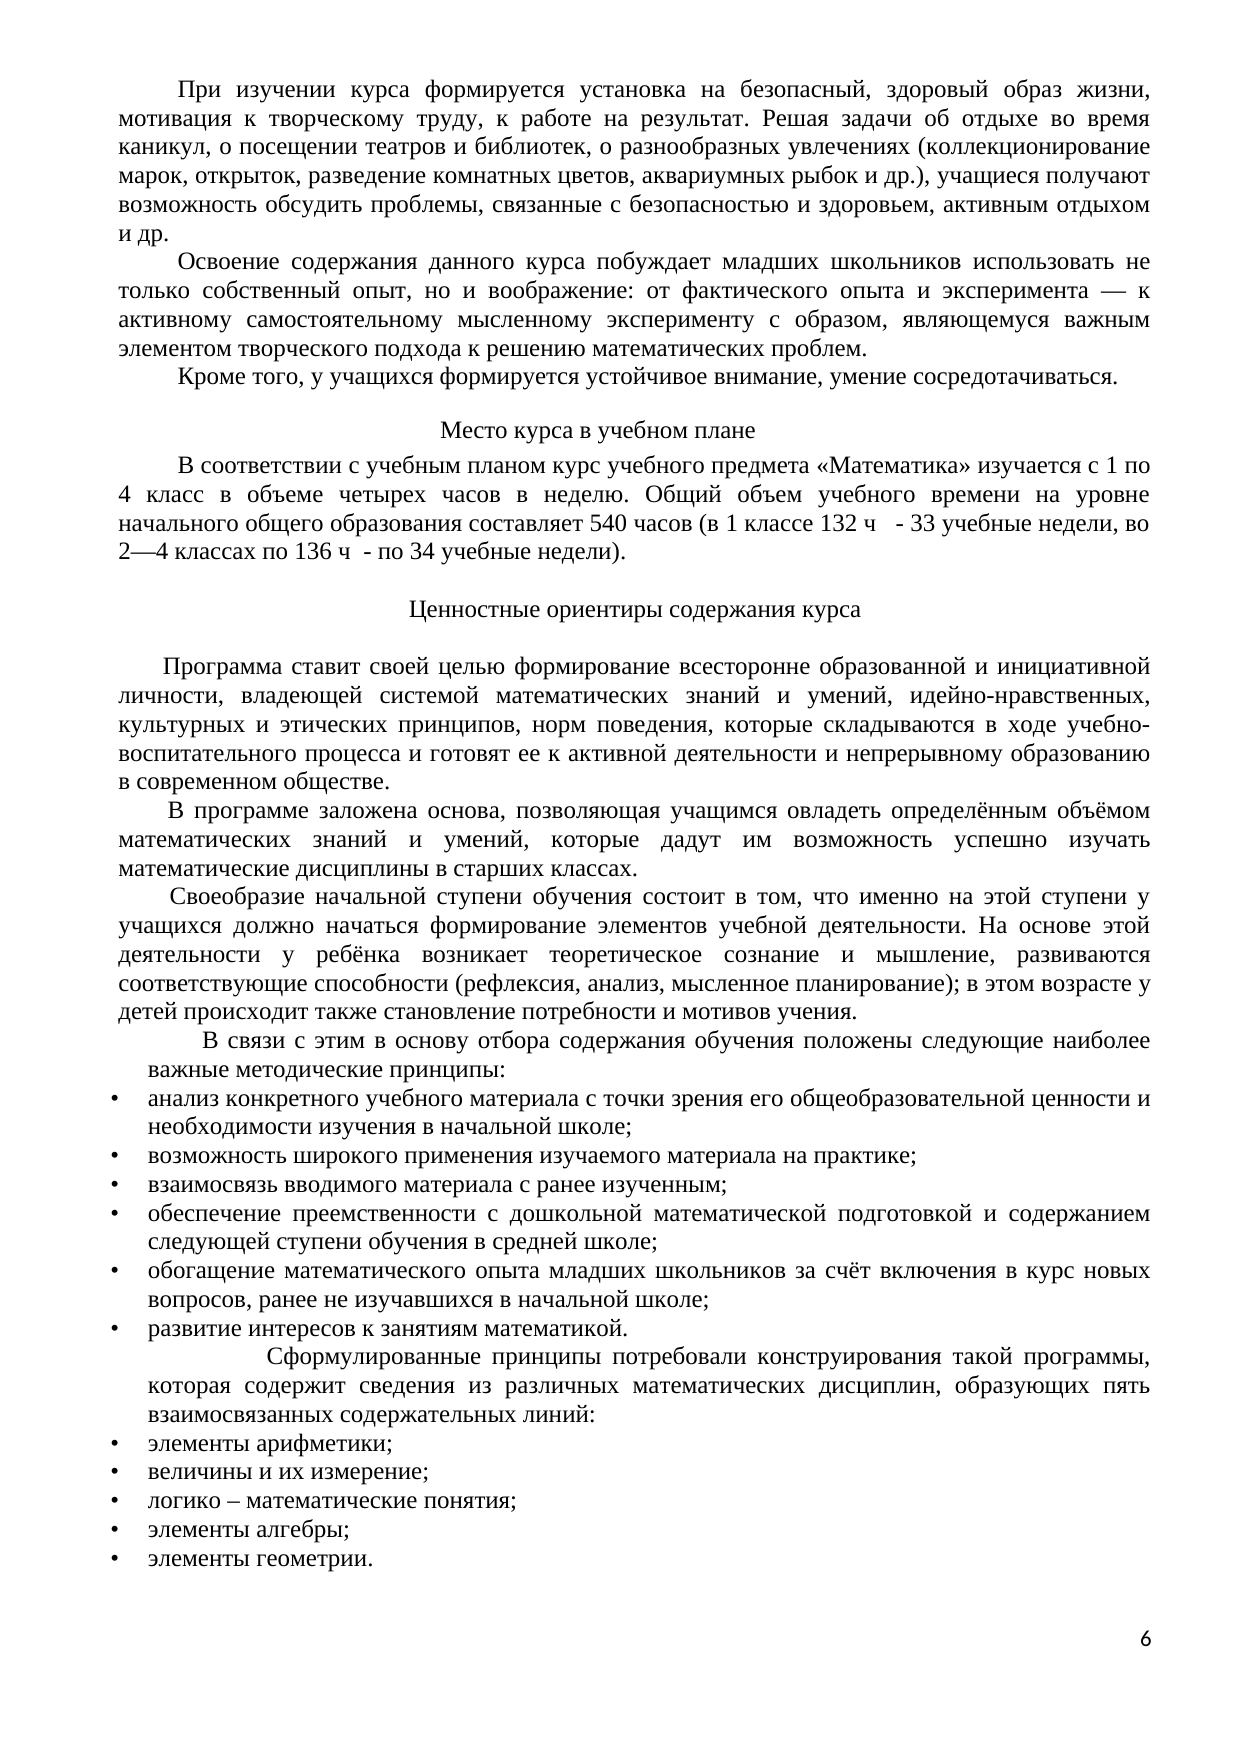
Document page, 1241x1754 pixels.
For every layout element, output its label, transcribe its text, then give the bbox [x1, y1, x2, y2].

text Освоение содержания данного курса побуждает младших школьников использовать не только собственный опыт, но и воображение: от фактического опыта и эксперимента — к активному самостоятельному мысленному эксперименту с образом, являющемуся важным элементом творческого подхода к решению математических проблем. [118, 246, 1152, 361]
text Место курса в учебном плане [118, 415, 1152, 444]
text При изучении курса формируется установка на безопасный, здоровый образ жизни, мотивация к творческому труду, к работе на результат. Решая задачи об отдыхе во время каникул, о посещении театров и библиотек, о разнообразных увлечениях (коллекционирование марок, открыток, разведение комнатных цветов, аквариумных рыбок и др.), учащиеся получают возможность обсудить проблемы, связанные с безопасностью и здоровьем, активным отдыхом и др. [118, 74, 1152, 246]
text Программа ставит своей целью формирование всесторонне образованной и инициативной личности, владеющей системой математических знаний и умений, идейно-нравственных, культурных и этических принципов, норм поведения, которые складываются в ходе учебно-воспитательного процесса и готовят ее к активной деятельности и непрерывному образованию в современном обществе. [118, 651, 1152, 795]
list анализ конкретного учебного материала с точки зрения его общеобразовательной ценности и необходимости изучения в начальной школе; [110, 1083, 1152, 1140]
list обогащение математического опыта младших школьников за счёт включения в курс новых вопросов, ранее не изучавшихся в начальной школе; [110, 1255, 1152, 1313]
list элементы геометрии. [110, 1543, 1152, 1571]
list возможность широкого применения изучаемого материала на практике; [110, 1140, 1152, 1169]
text В связи с этим в основу отбора содержания обучения положены следующие наиболее важные методические принципы: [148, 1025, 1152, 1083]
list элементы алгебры; [110, 1514, 1152, 1543]
text Ценностные ориентиры содержания курса [118, 594, 1152, 623]
list величины и их измерение; [110, 1456, 1152, 1485]
list обеспечение преемственности с дошкольной математической подготовкой и содержанием следующей ступени обучения в средней школе; [110, 1198, 1152, 1255]
list логико – математические понятия; [110, 1485, 1152, 1514]
list элементы арифметики; [110, 1428, 1152, 1456]
list развитие интересов к занятиям математикой. [110, 1313, 1152, 1341]
text Сформулированные принципы потребовали конструирования такой программы, которая содержит сведения из различных математических дисциплин, образующих пять взаимосвязанных содержательных линий: [148, 1341, 1152, 1428]
text В соответствии с учебным планом курс учебного предмета «Математика» изучается с 1 по 4 класс в объеме четырех часов в неделю. Общий объем учебного времени на уровне начального общего образования составляет 540 часов (в 1 классе 132 ч - 33 учебные недели, во 2—4 классах по 136 ч - по 34 учебные недели). [118, 450, 1152, 565]
text Кроме того, у учащихся формируется устойчивое внимание, умение сосредотачиваться. [118, 361, 1152, 390]
text В программе заложена основа, позволяющая учащимся овладеть определённым объёмом математических знаний и умений, которые дадут им возможность успешно изучать математические дисциплины в старших классах. [118, 795, 1152, 881]
text Своеобразие начальной ступени обучения состоит в том, что именно на этой ступени у учащихся должно начаться формирование элементов учебной деятельности. На основе этой деятельности у ребёнка возникает теоретическое сознание и мышление, развиваются соответствующие способности (рефлексия, анализ, мысленное планирование); в этом возрасте у детей происходит также становление потребности и мотивов учения. [118, 881, 1152, 1025]
list взаимосвязь вводимого материала с ранее изученным; [110, 1169, 1152, 1198]
